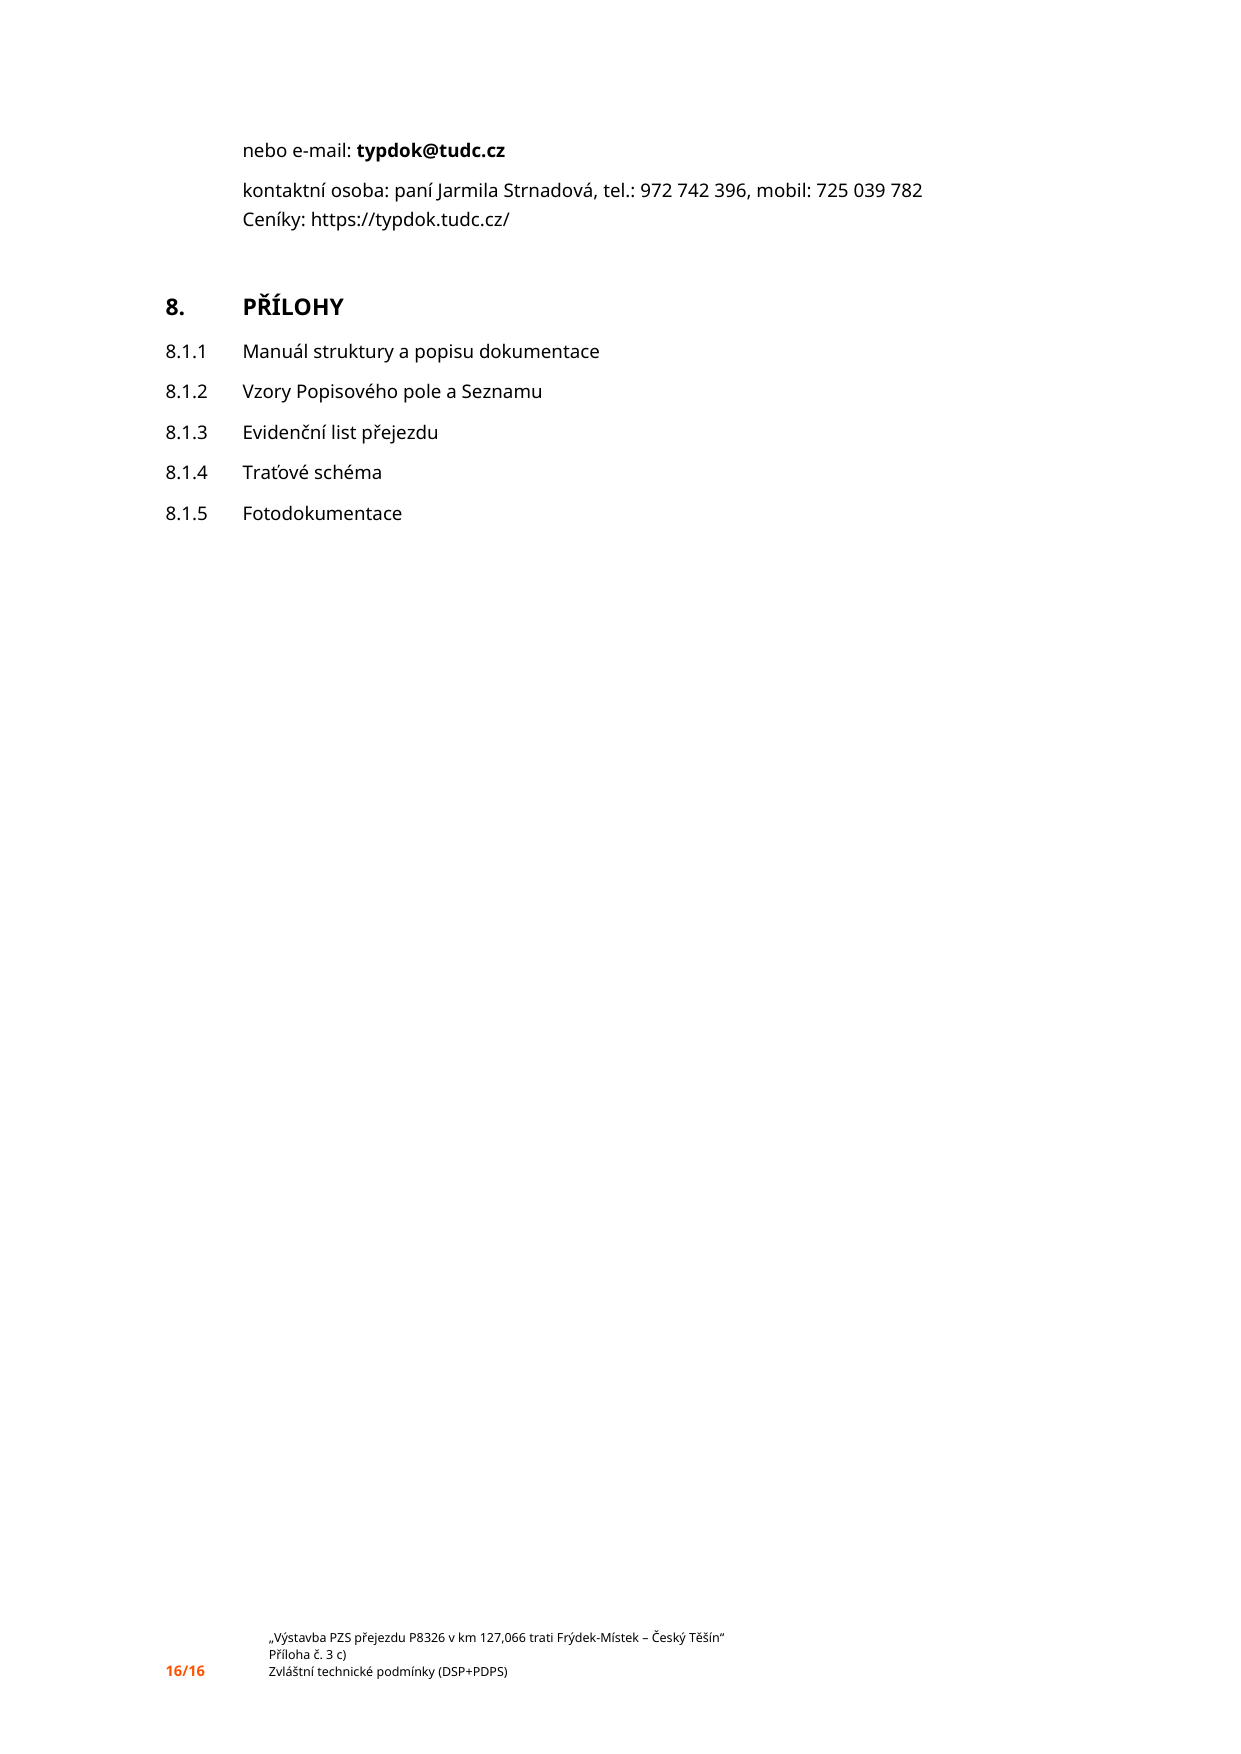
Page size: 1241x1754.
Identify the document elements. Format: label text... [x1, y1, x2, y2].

text PŘÍLOHY [165, 291, 1075, 322]
text Vzory Popisového pole a Seznamu [165, 378, 1075, 404]
text Fotodokumentace [165, 500, 1075, 526]
text Manuál struktury a popisu dokumentace [165, 338, 1075, 363]
text Evidenční list přejezdu [165, 419, 1075, 444]
list nebo e-mail: typdok@tudc.cz [242, 137, 1075, 163]
list kontaktní osoba: paní Jarmila Strnadová, tel.: 972 742 396, mobil: 725 039 782 [242, 178, 1075, 203]
list Ceníky: https://typdok.tudc.cz/ [242, 206, 1075, 231]
text Traťové schéma [165, 459, 1075, 485]
